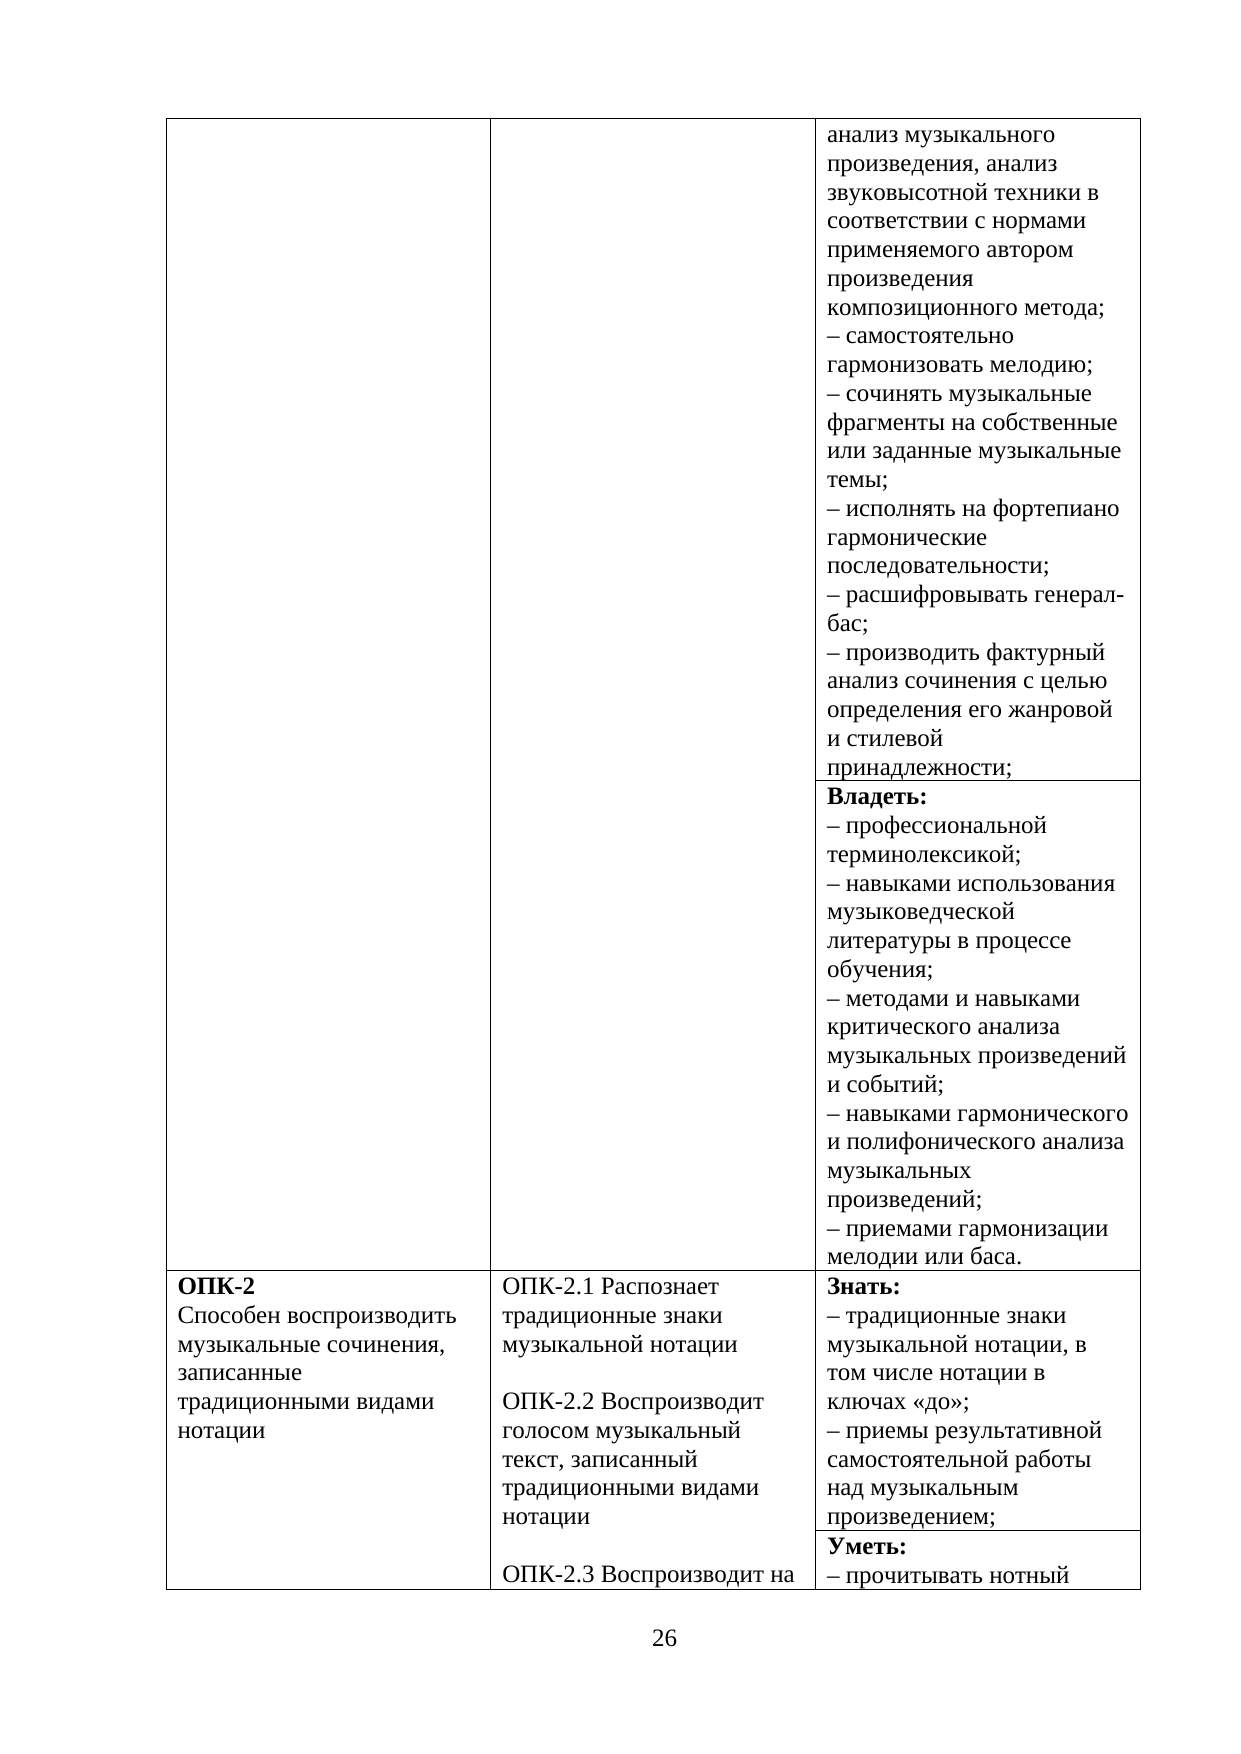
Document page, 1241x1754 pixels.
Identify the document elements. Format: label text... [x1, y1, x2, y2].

table_cell ОПК-2 Способен воспроизводить музыкальные сочинения, записанные традиционными видами нотации [167, 1271, 490, 1588]
table_cell ОПК-2.1 Распознает традиционные знаки музыкальной нотации ОПК-2.2 Воспроизводит голосом музыкальный текст, записанный традиционными видами нотации ОПК-2.3 Воспроизводит на фортепиано музыкальный текст, записанный традиционными видами нотации ОПК-2.4 Воспроизводит на своем музыкальном инструменте оркестровые, ансамблевые, сольные партии, записанные традиционными видами нотации [491, 1271, 815, 1588]
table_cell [816, 1531, 1140, 1588]
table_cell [816, 119, 1140, 780]
table_cell Знать: – традиционные знаки музыкальной нотации, в том числе нотации в ключах «до»; – приемы результативной самостоятельной работы над музыкальным произведением; [816, 1271, 1140, 1530]
table_cell Владеть: – профессиональной терминолексикой; – навыками использования музыковедческой литературы в процессе обучения; – методами и навыками критического анализа музыкальных произведений и событий; – навыками гармонического и полифонического анализа музыкальных произведений; – приемами гармонизации мелодии или баса. [816, 781, 1140, 1270]
